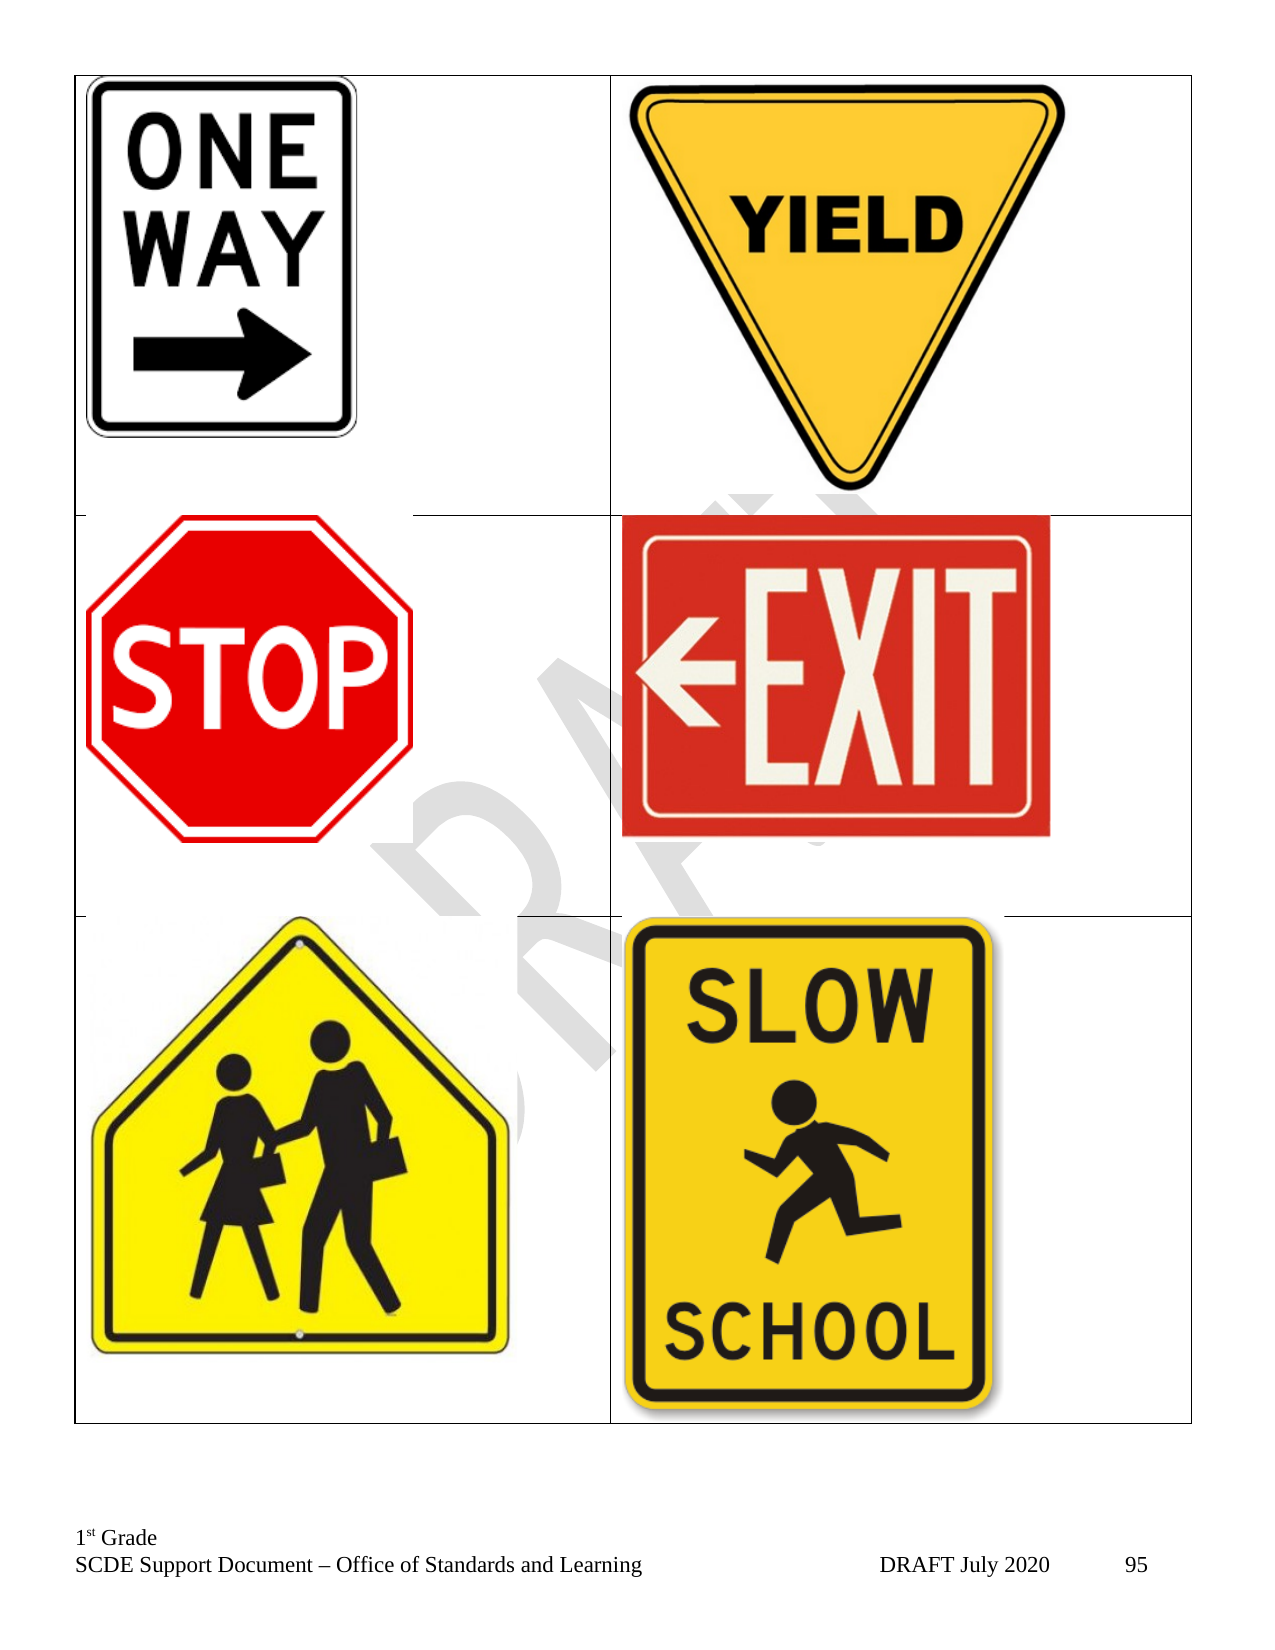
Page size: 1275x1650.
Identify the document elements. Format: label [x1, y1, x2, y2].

table_header [76, 76, 610, 514]
picture [622, 916, 1005, 1423]
picture [86, 76, 358, 438]
picture [622, 515, 1051, 842]
picture [622, 76, 1082, 494]
table_cell [611, 516, 1191, 916]
table_header [611, 76, 1191, 514]
picture [86, 515, 413, 843]
table_cell [76, 917, 610, 1423]
picture [86, 916, 518, 1363]
table_cell [76, 516, 610, 916]
table_cell [611, 917, 622, 1423]
table_cell [1005, 917, 1191, 1423]
